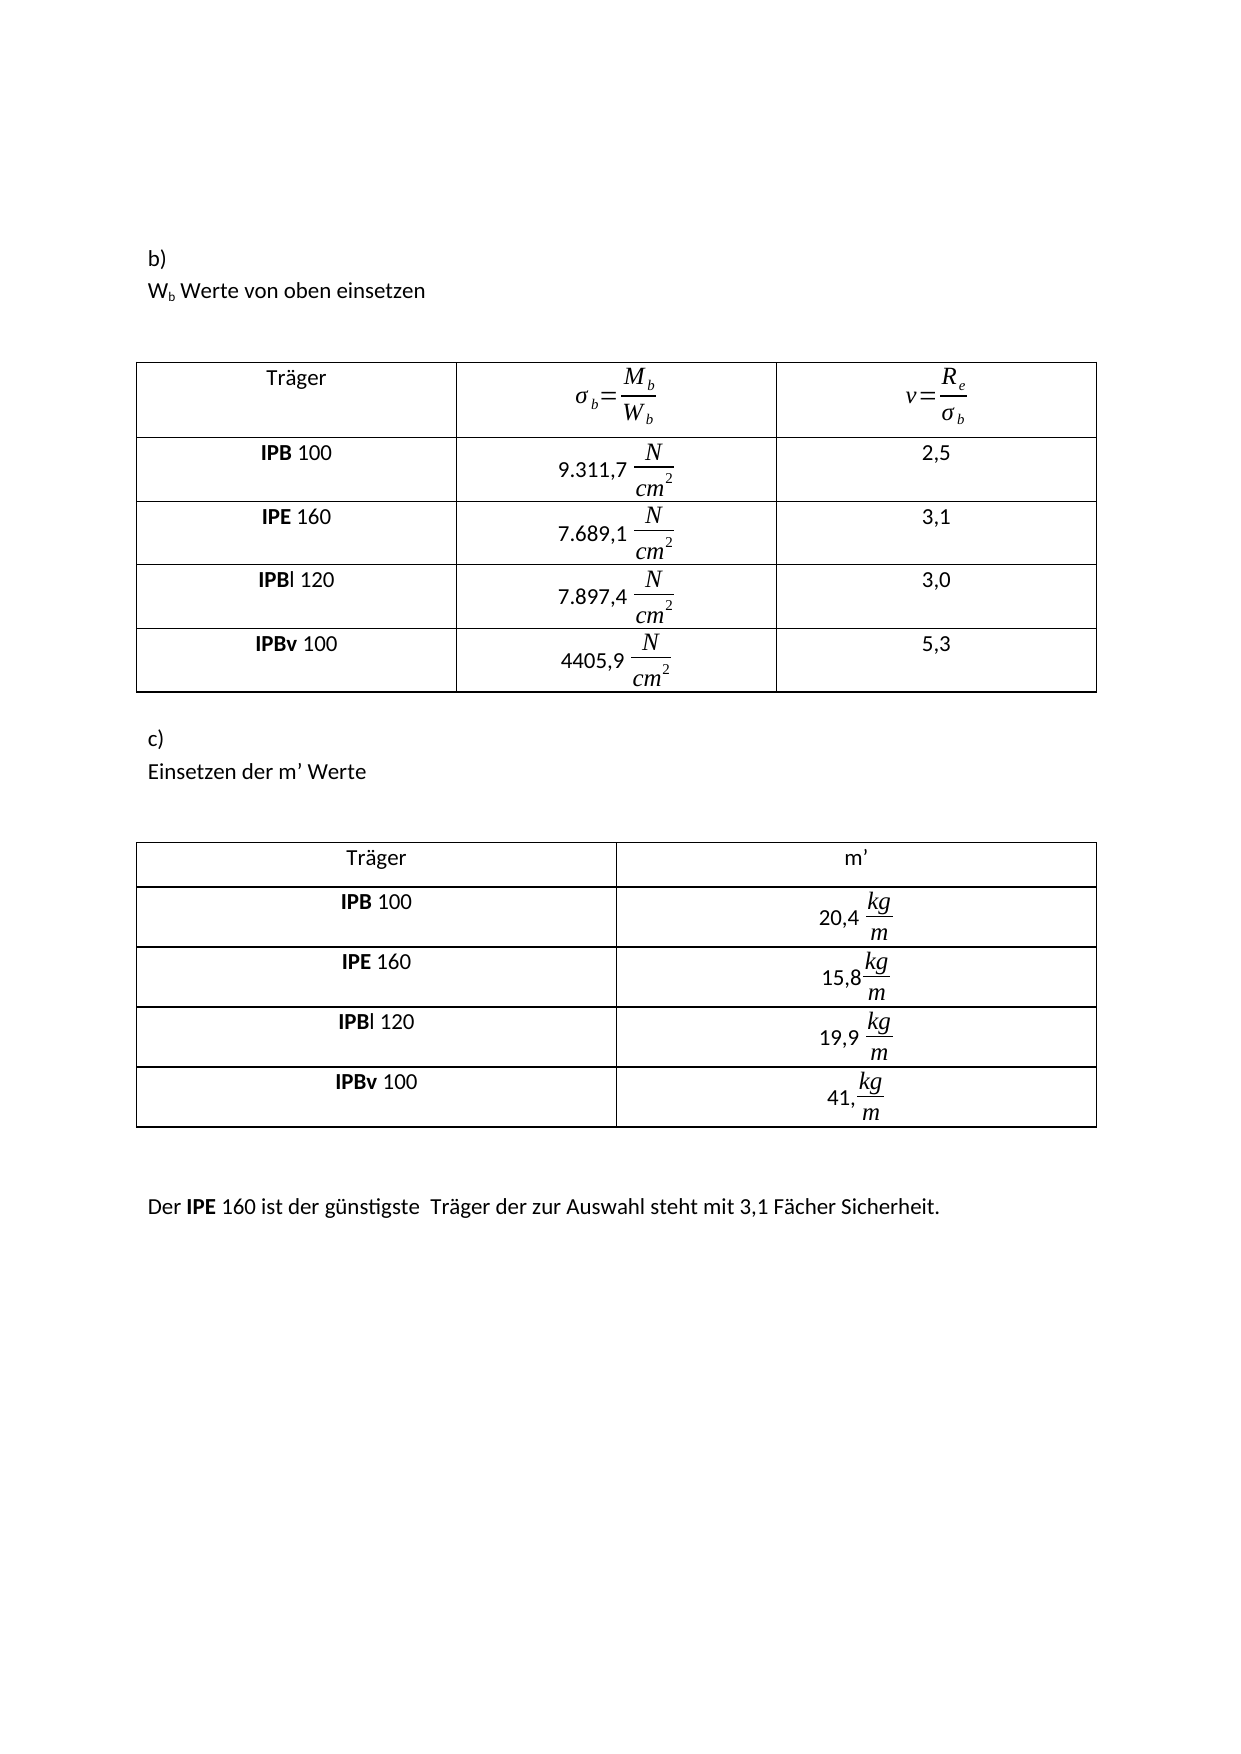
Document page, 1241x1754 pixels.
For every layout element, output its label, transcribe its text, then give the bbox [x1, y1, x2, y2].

list c) [148, 724, 1093, 753]
table_cell IPE 160 [137, 502, 456, 564]
table_cell 20,4 [617, 888, 1096, 946]
table_cell 15,8 [617, 948, 1096, 1006]
table_cell IPBl 120 [137, 565, 456, 628]
table_cell 3,0 [777, 565, 1096, 628]
table_cell 3,1 [777, 502, 1096, 564]
table_cell 9.311,7 [457, 438, 776, 501]
table_cell 2,5 [777, 438, 1096, 501]
table_cell IPBv 100 [137, 629, 456, 691]
table_cell 41, [617, 1068, 1096, 1126]
table_cell IPBv 100 [137, 1068, 616, 1126]
list Einsetzen der m’ Werte [148, 757, 1093, 785]
list Wb Werte von oben einsetzen [148, 276, 1093, 304]
table_cell 5,3 [777, 629, 1096, 691]
table_cell 7.689,1 [457, 502, 776, 564]
table_header [457, 363, 776, 437]
table_cell IPE 160 [137, 948, 616, 1006]
table_cell 19,9 [617, 1008, 1096, 1066]
table_cell IPB 100 [137, 438, 456, 501]
list Der IPE 160 ist der günstigste Träger der zur Auswahl steht mit 3,1 Fächer Sicherheit. [148, 1192, 1093, 1220]
list b) [148, 244, 1093, 272]
table_cell 4405,9 [457, 629, 776, 691]
table_header [777, 363, 1096, 437]
table_header Träger [137, 843, 616, 886]
table_header m’ [617, 843, 1096, 886]
table_cell IPBl 120 [137, 1008, 616, 1066]
table_header Träger [137, 363, 456, 437]
table_cell IPB 100 [137, 888, 616, 946]
table_cell 7.897,4 [457, 565, 776, 628]
